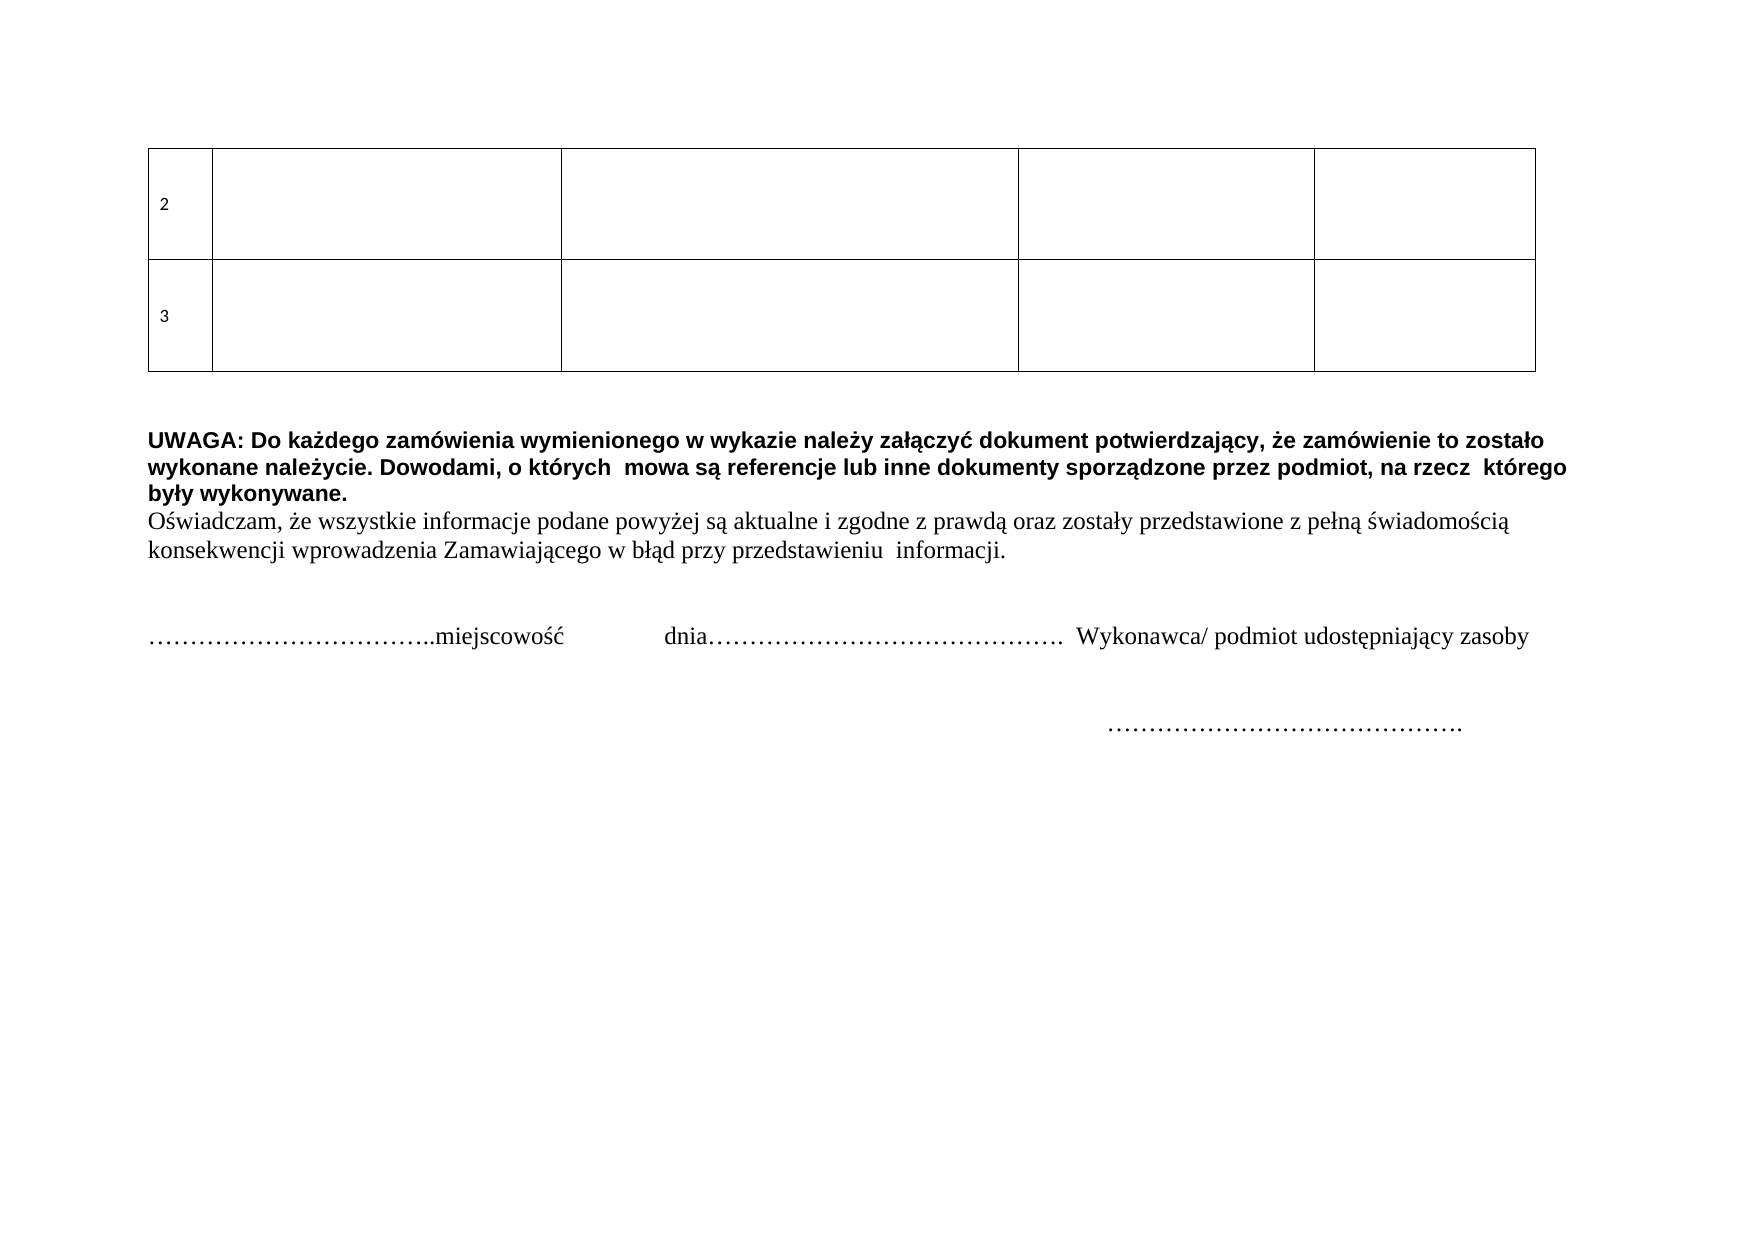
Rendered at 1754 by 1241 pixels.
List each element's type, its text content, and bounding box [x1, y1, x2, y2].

table_cell [1315, 260, 1535, 371]
table_cell [1019, 149, 1314, 259]
text Oświadczam, że wszystkie informacje podane powyżej są aktualne i zgodne z prawdą oraz zostały przedstawione z pełną świadomością konsekwencji wprowadzenia Zamawiającego w błąd przy przedstawieniu informacji. [148, 506, 1606, 564]
text ……………………………………. [1033, 708, 1606, 736]
table_cell [562, 149, 1018, 259]
table_cell [1019, 260, 1314, 371]
table_cell [213, 149, 561, 259]
table_cell [1315, 149, 1535, 259]
table_cell 2 [149, 149, 212, 259]
text ……………………………..miejscowość dnia……………………………………. Wykonawca/ podmiot udostępniający zasoby [148, 621, 1606, 650]
text UWAGA: Do każdego zamówienia wymienionego w wykazie należy załączyć dokument potwierdzający, że zamówienie to zostało wykonane należycie. Dowodami, o których mowa są referencje lub inne dokumenty sporządzone przez podmiot, na rzecz którego były wykonywane. [148, 427, 1606, 506]
table_cell 3 [149, 260, 212, 371]
table_cell [213, 260, 561, 371]
table_cell [562, 260, 1018, 371]
